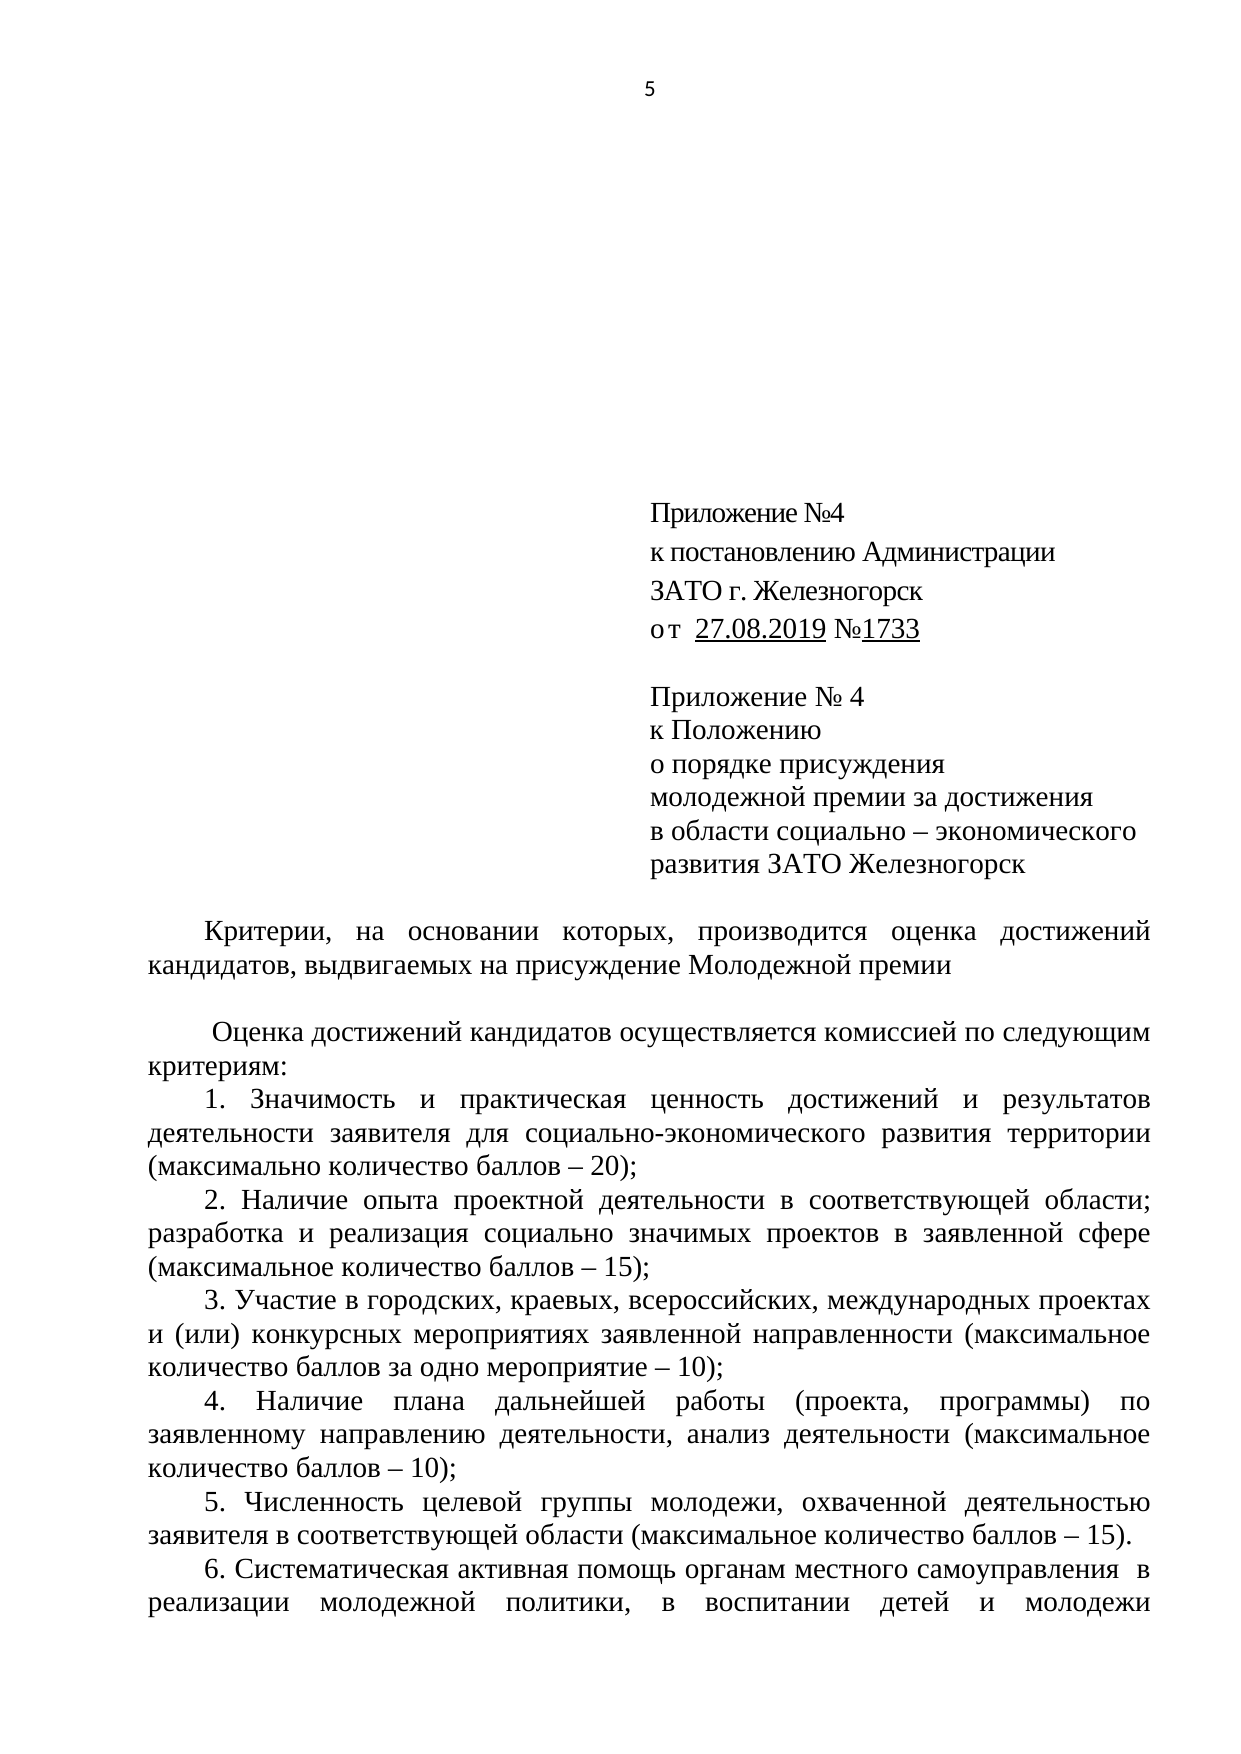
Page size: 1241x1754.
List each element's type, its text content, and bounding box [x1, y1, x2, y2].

text о порядке присуждения [546, 746, 1152, 779]
text 2. Наличие опыта проектной деятельности в соответствующей области; разработка и реализация социально значимых проектов в заявленной сфере (максимальное количество баллов – 15); [148, 1182, 1152, 1282]
text от 27.08.2019 №1733 [636, 611, 1152, 645]
text Критерии, на основании которых, производится оценка достижений кандидатов, выдвигаемых на присуждение Молодежной премии [148, 913, 1152, 981]
text ЗАТО г. Железногорск [636, 573, 1152, 606]
text в области социально – экономического [546, 813, 1152, 846]
text к Положению [546, 712, 1152, 746]
text молодежной премии за достижения [546, 779, 1152, 813]
text 4. Наличие плана дальнейшей работы (проекта, программы) по заявленному направлению деятельности, анализ деятельности (максимальное количество баллов – 10); [148, 1383, 1152, 1484]
text к постановлению Администрации [636, 534, 1152, 568]
text Приложение № 4 [148, 679, 1152, 712]
text развития ЗАТО Железногорск [546, 846, 1152, 880]
text Приложение №4 [636, 496, 1152, 529]
text 5. Численность целевой группы молодежи, охваченной деятельностью заявителя в соответствующей области (максимальное количество баллов – 15). [148, 1484, 1152, 1551]
text Оценка достижений кандидатов осуществляется комиссией по следующим критериям: [148, 1014, 1152, 1081]
text 1. Значимость и практическая ценность достижений и результатов деятельности заявителя для социально-экономического развития территории (максимально количество баллов – 20); [148, 1081, 1152, 1182]
text 3. Участие в городских, краевых, всероссийских, международных проектах и (или) конкурсных мероприятиях заявленной направленности (максимальное количество баллов за одно мероприятие – 10); [148, 1282, 1152, 1383]
